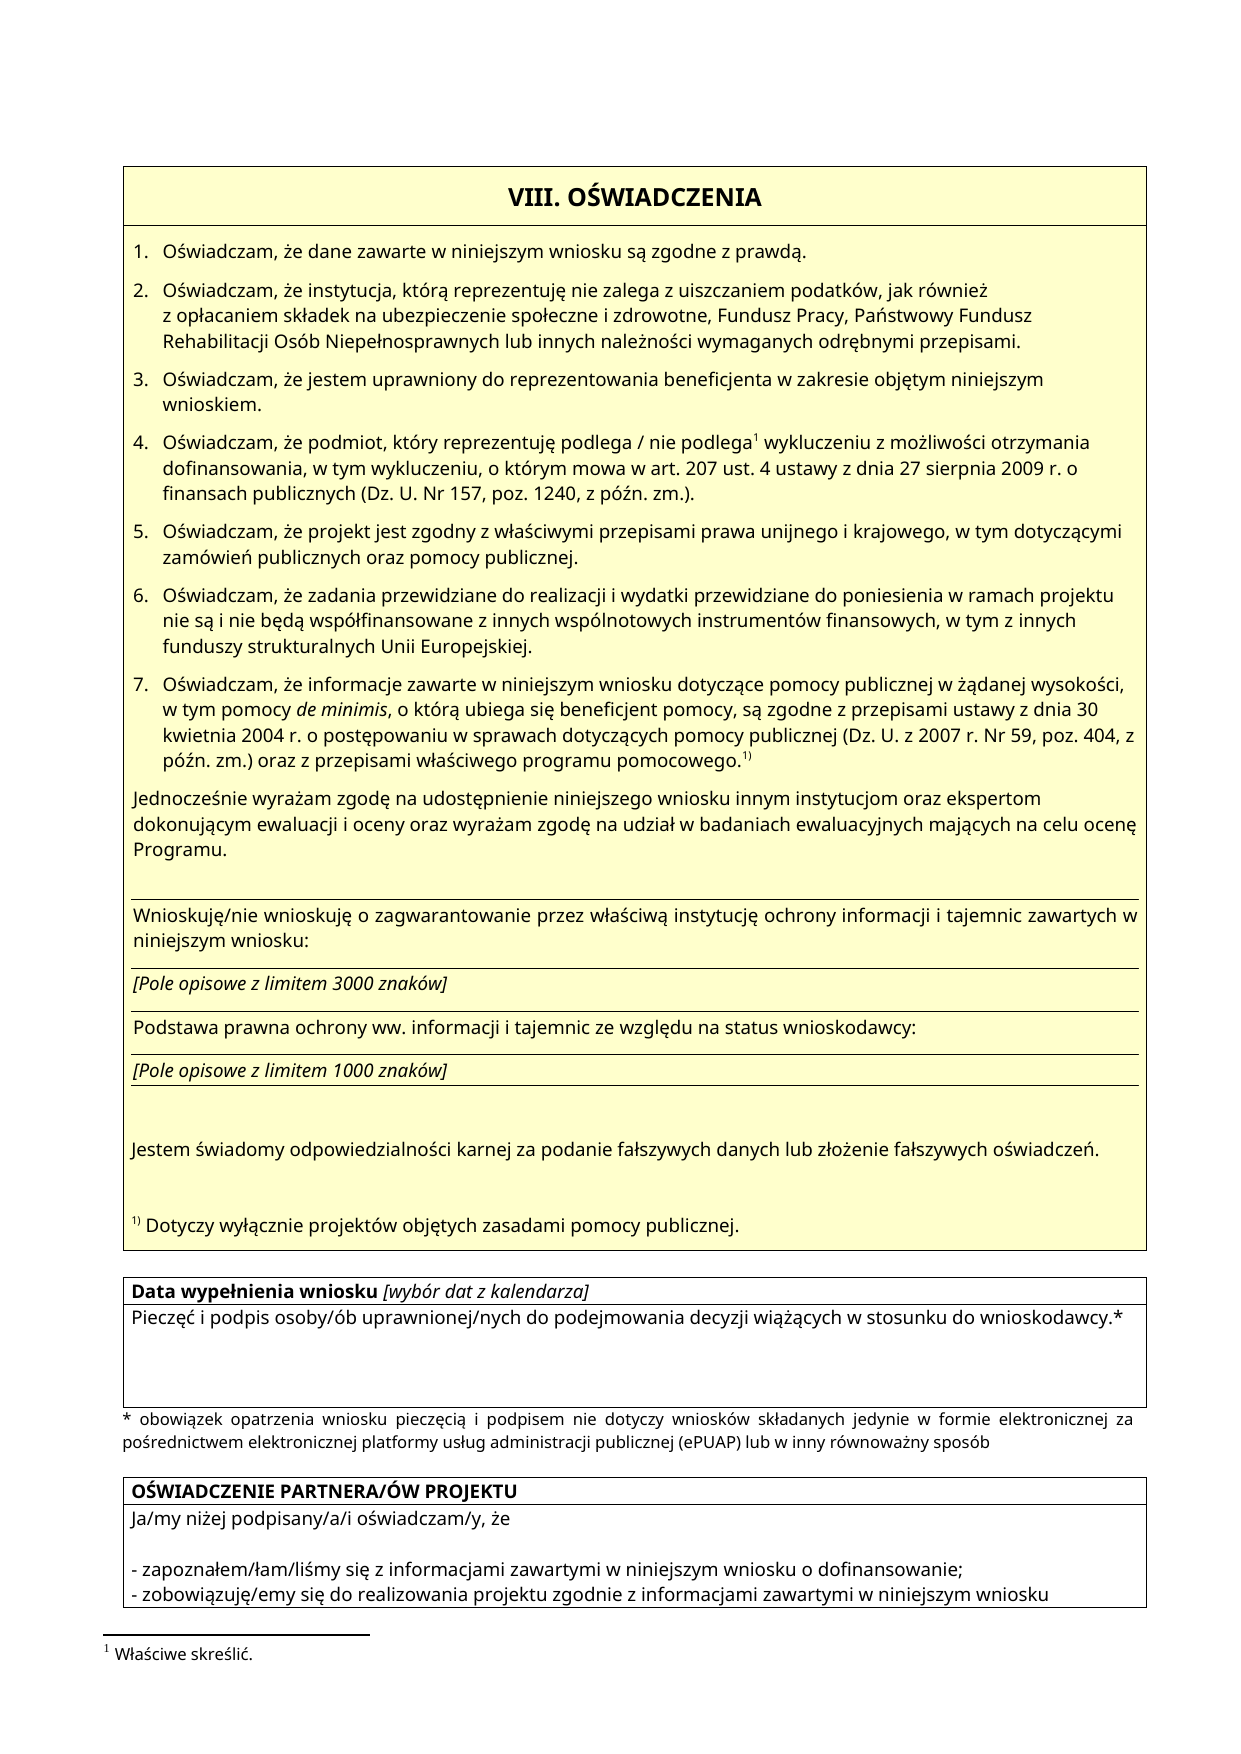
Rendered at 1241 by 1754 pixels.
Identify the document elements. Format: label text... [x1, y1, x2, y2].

table_header OŚWIADCZENIE PARTNERA/ÓW PROJEKTU [124, 1478, 1146, 1504]
table_header Data wypełnienia wniosku [wybór dat z kalendarza] [124, 1278, 1146, 1303]
table_cell Pieczęć i podpis osoby/ób uprawnionej/nych do podejmowania decyzji wiążących w stosunku do wnioskodawcy.* [124, 1305, 1146, 1407]
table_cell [124, 1505, 1146, 1607]
table_cell Oświadczam, że dane zawarte w niniejszym wniosku są zgodne z prawdą. Oświadczam, że instytucja, którą reprezentuję nie zalega z uiszczaniem podatków, jak również z opłacaniem składek na ubezpieczenie społeczne i zdrowotne, Fundusz Pracy, Państwowy Fundusz Rehabilitacji Osób Niepełnosprawnych lub innych należności wymaganych odrębnymi przepisami. Oświadczam, że jestem uprawniony do reprezentowania beneficjenta w zakresie objętym niniejszym wnioskiem. Oświadczam, że podmiot, który reprezentuję podlega / nie podlega wykluczeniu z możliwości otrzymania dofinansowania, w tym wykluczeniu, o którym mowa w art. 207 ust. 4 ustawy z dnia 27 sierpnia 2009 r. o finansach publicznych (Dz. U. Nr 157, poz. 1240, z późn. zm.). Oświadczam, że projekt jest zgodny z właściwymi przepisami prawa unijnego i krajowego, w tym dotyczącymi zamówień publicznych oraz pomocy publicznej. Oświadczam, że zadania przewidziane do realizacji i wydatki przewidziane do poniesienia w ramach projektu nie są i nie będą współfinansowane z innych wspólnotowych instrumentów finansowych, w tym z innych funduszy strukturalnych Unii Europejskiej. Oświadczam, że informacje zawarte w niniejszym wniosku dotyczące pomocy publicznej w żądanej wysokości, w tym pomocy de minimis, o którą ubiega się beneficjent pomocy, są zgodne z przepisami ustawy z dnia 30 kwietnia 2004 r. o postępowaniu w sprawach dotyczących pomocy publicznej (Dz. U. z 2007 r. Nr 59, poz. 404, z późn. zm.) oraz z przepisami właściwego programu pomocowego.1) Jednocześnie wyrażam zgodę na udostępnienie niniejszego wniosku innym instytucjom oraz ekspertom dokonującym ewaluacji i oceny oraz wyrażam zgodę na udział w badaniach ewaluacyjnych mających na celu ocenę Programu. Wnioskuję/nie wnioskuję o zagwarantowanie przez właściwą instytucję ochrony informacji i tajemnic zawartych w niniejszym wniosku: [Pole opisowe z limitem 3000 znaków] Podstawa prawna ochrony ww. informacji i tajemnic ze względu na status wnioskodawcy: [Pole opisowe z limitem 1000 znaków] Jestem świadomy odpowiedzialności karnej za podanie fałszywych danych lub złożenie fałszywych oświadczeń. 1) Dotyczy wyłącznie projektów objętych zasadami pomocy publicznej. [124, 226, 1146, 1250]
table_header VIII. OŚWIADCZENIA [124, 167, 1146, 225]
